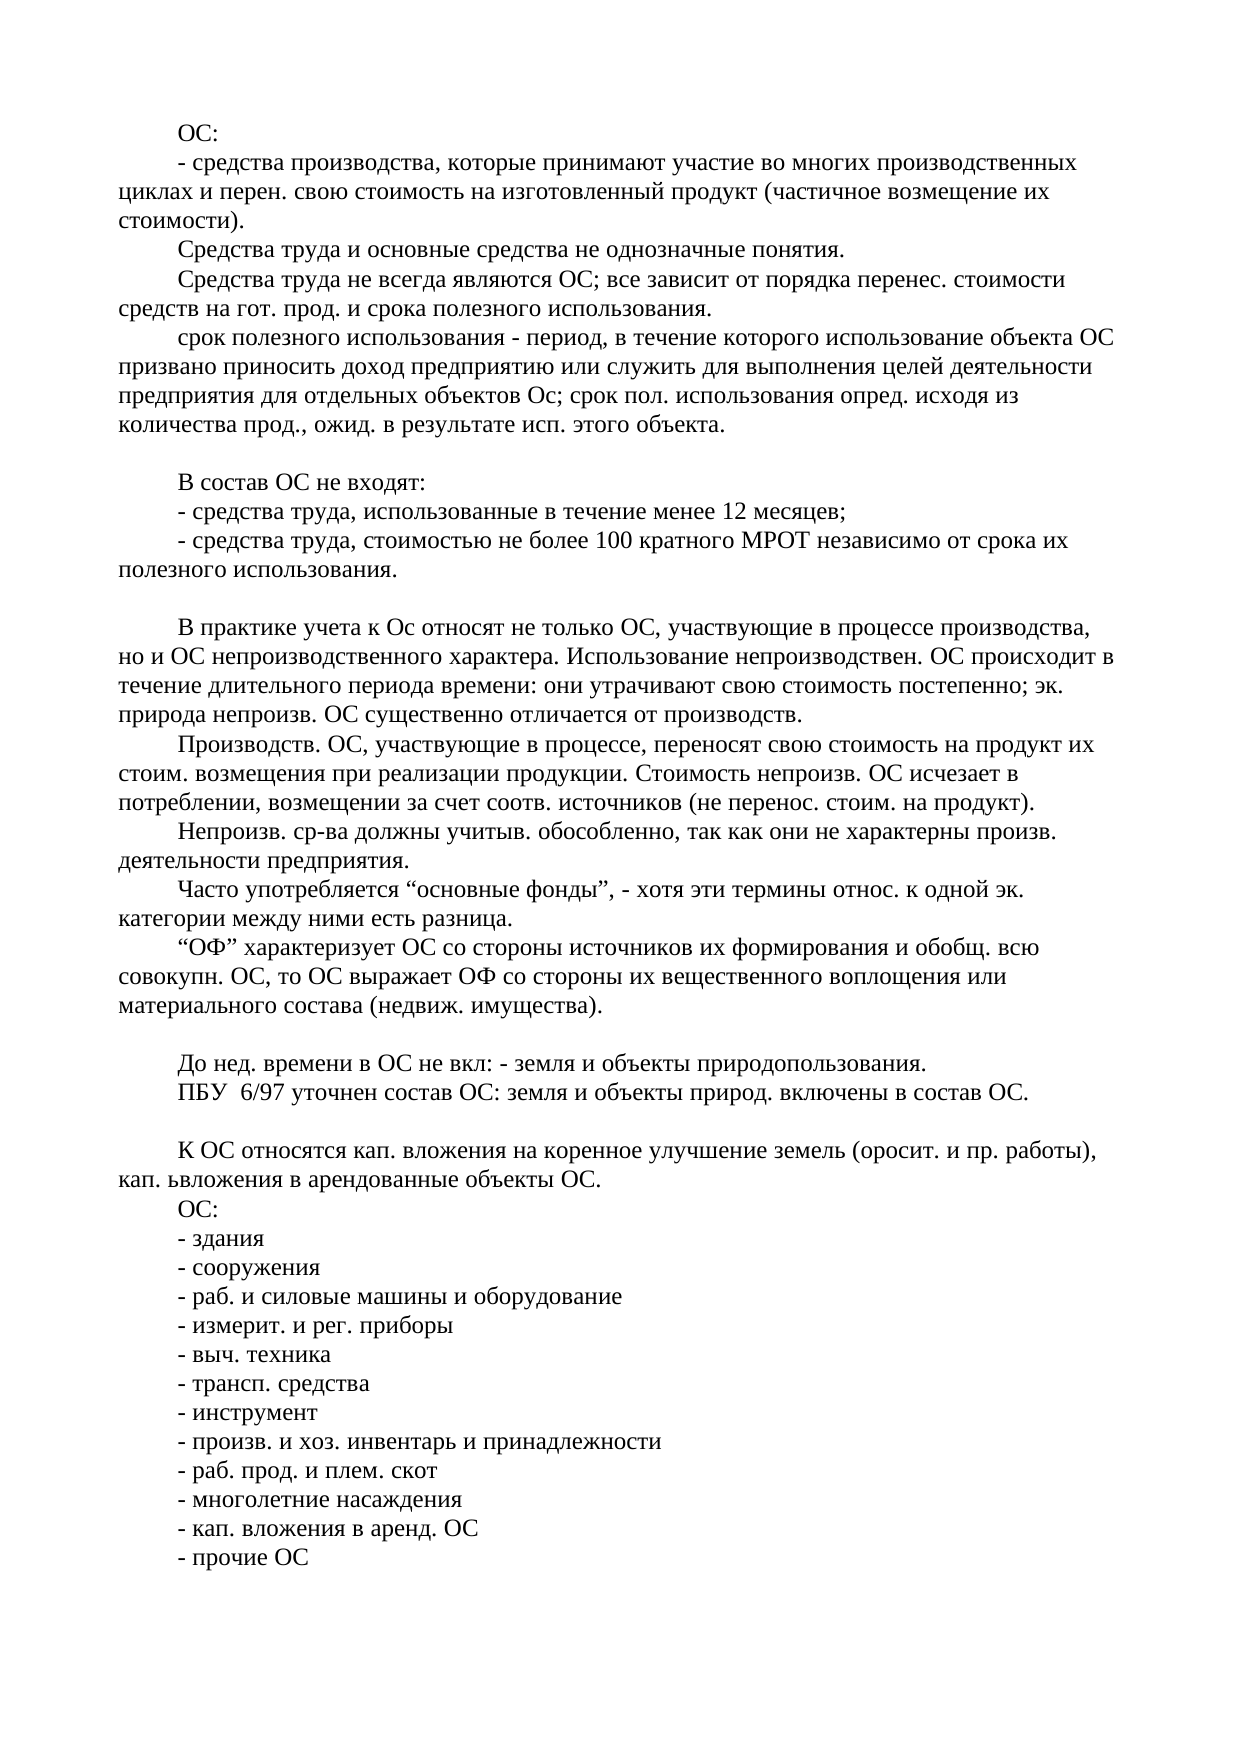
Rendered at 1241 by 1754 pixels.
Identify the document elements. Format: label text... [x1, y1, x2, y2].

text - средства производства, которые принимают участие во многих производственных циклах и перен. свою стоимость на изготовленный продукт (частичное возмещение их стоимости). [118, 147, 1122, 234]
text - инструмент [118, 1397, 1122, 1426]
text ОС: [118, 1193, 1122, 1222]
text Часто употребляется “основные фонды”, - хотя эти термины относ. к одной эк. категории между ними есть разница. [118, 874, 1122, 932]
text “ОФ” характеризует ОС со стороны источников их формирования и обобщ. всю совокупн. ОС, то ОС выражает ОФ со стороны их вещественного воплощения или материального состава (недвиж. имущества). [118, 932, 1122, 1019]
text Непроизв. ср-ва должны учитыв. обособленно, так как они не характерны произв. деятельности предприятия. [118, 816, 1122, 874]
text - многолетние насаждения [118, 1484, 1122, 1513]
text - средства труда, стоимостью не более 100 кратного МРОТ независимо от срока их полезного использования. [118, 525, 1122, 583]
text До нед. времени в ОС не вкл: - земля и объекты природопользования. [118, 1048, 1122, 1077]
text - прочие ОС [118, 1542, 1122, 1571]
text Средства труда не всегда являются ОС; все зависит от порядка перенес. стоимости средств на гот. прод. и срока полезного использования. [118, 263, 1122, 322]
text - трансп. средства [118, 1368, 1122, 1397]
text В состав ОС не входят: [118, 467, 1122, 496]
text - средства труда, использованные в течение менее 12 месяцев; [118, 496, 1122, 525]
text ОС: [118, 118, 1122, 147]
text К ОС относятся кап. вложения на коренное улучшение земель (оросит. и пр. работы), кап. ьвложения в арендованные объекты ОС. [118, 1135, 1122, 1193]
text - произв. и хоз. инвентарь и принадлежности [118, 1426, 1122, 1455]
text Производств. ОС, участвующие в процессе, переносят свою стоимость на продукт их стоим. возмещения при реализации продукции. Стоимость непроизв. ОС исчезает в потреблении, возмещении за счет соотв. источников (не перенос. стоим. на продукт). [118, 728, 1122, 816]
text - раб. и силовые машины и оборудование [118, 1281, 1122, 1310]
text Средства труда и основные средства не однозначные понятия. [118, 234, 1122, 263]
text - кап. вложения в аренд. ОС [118, 1513, 1122, 1542]
text срок полезного использования - период, в течение которого использование объекта ОС призвано приносить доход предприятию или служить для выполнения целей деятельности предприятия для отдельных объектов Ос; срок пол. использования опред. исходя из количества прод., ожид. в результате исп. этого объекта. [118, 322, 1122, 438]
text - выч. техника [118, 1339, 1122, 1368]
text - сооружения [118, 1252, 1122, 1281]
text В практике учета к Ос относят не только ОС, участвующие в процессе производства, но и ОС непроизводственного характера. Использование непроизводствен. ОС происходит в течение длительного периода времени: они утрачивают свою стоимость постепенно; эк. природа непроизв. ОС существенно отличается от производств. [118, 612, 1122, 728]
text ПБУ 6/97 уточнен состав ОС: земля и объекты природ. включены в состав ОС. [118, 1077, 1122, 1106]
text - измерит. и рег. приборы [118, 1310, 1122, 1339]
text - здания [118, 1222, 1122, 1252]
text - раб. прод. и плем. скот [118, 1455, 1122, 1484]
